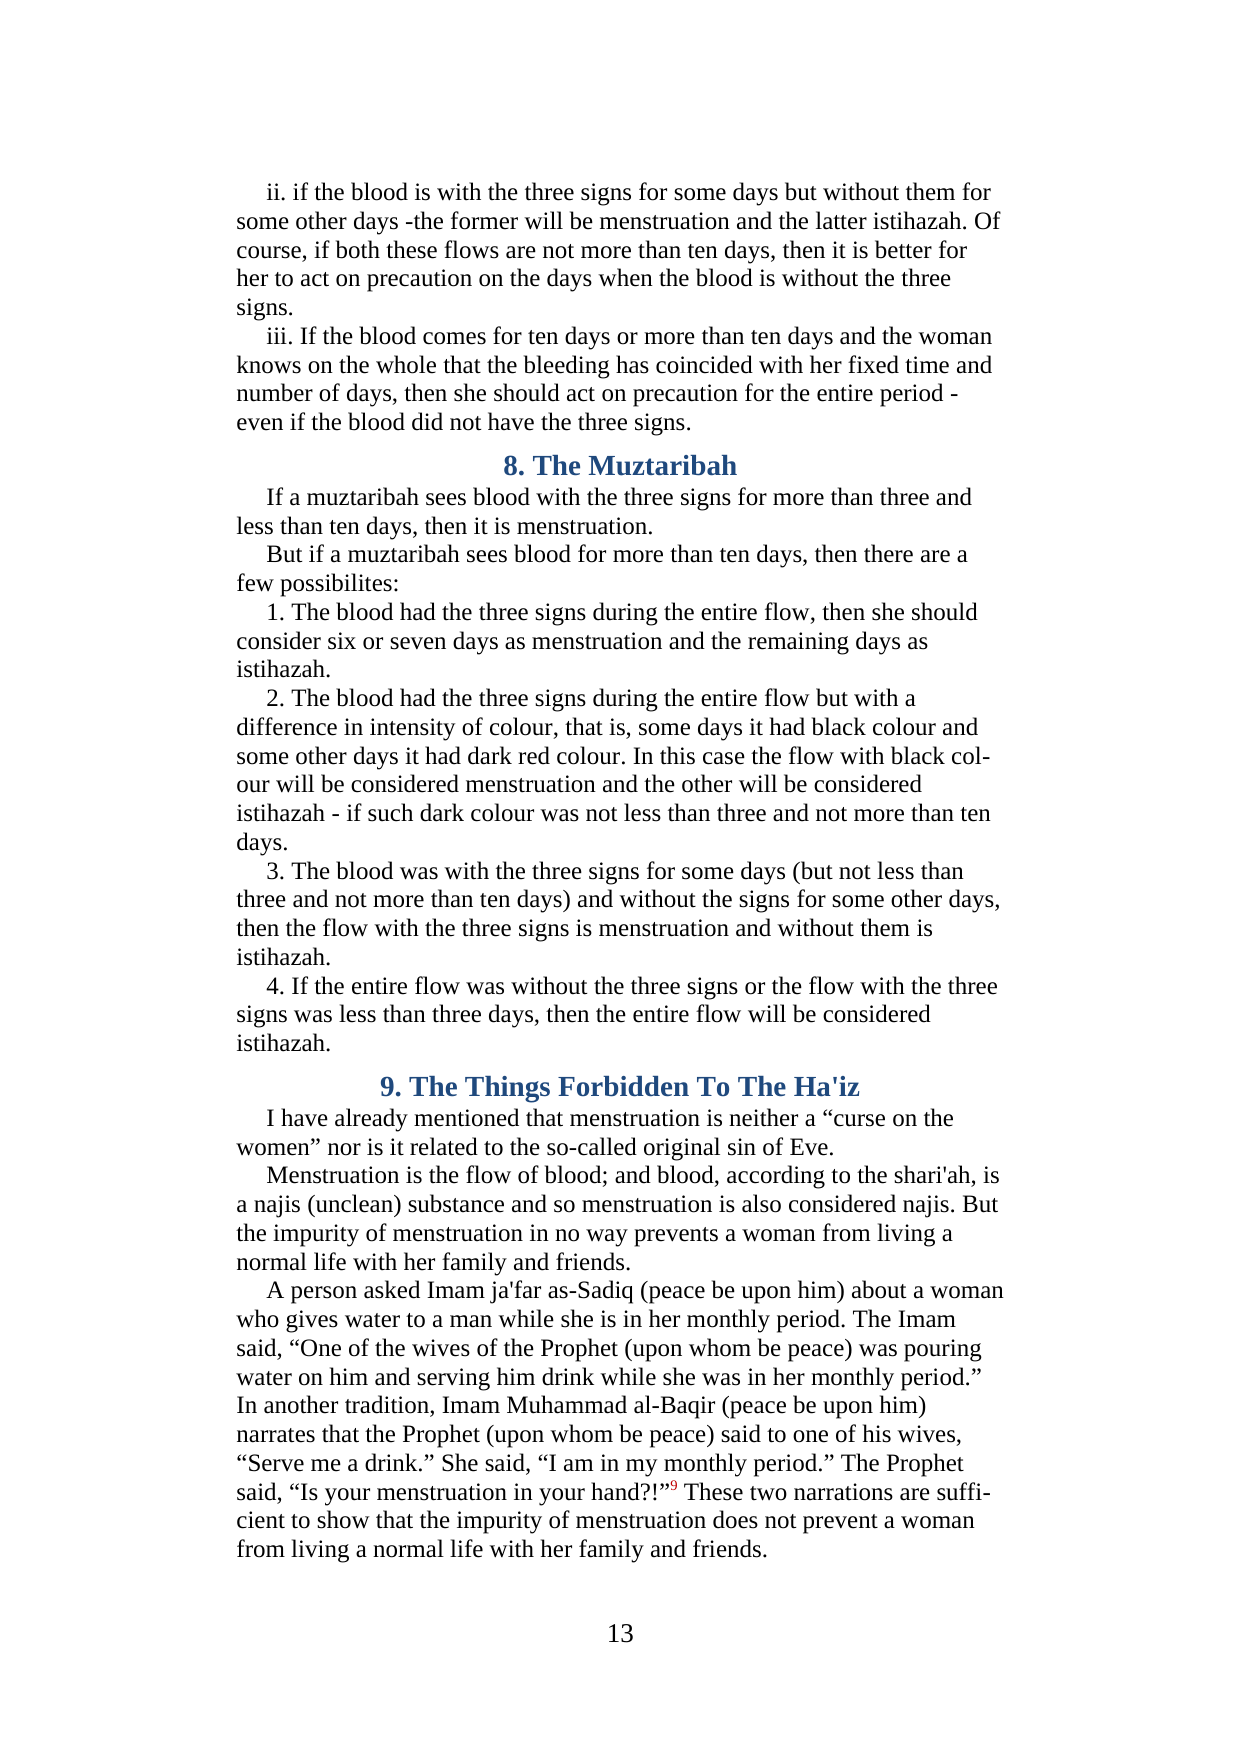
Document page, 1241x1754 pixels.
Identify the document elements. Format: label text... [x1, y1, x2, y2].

text I have already mentioned that menstruation is neither a “curse on the women” nor is it related to the so‑called original sin of Eve. [236, 1103, 1004, 1161]
text If a muztaribah sees blood with the three signs for more than three and less than ten days, then it is menstruation. [236, 482, 1004, 539]
text 1. The blood had the three signs during the entire flow, then she should consider six or seven days as menstruation and the remaining days as istihazah. [236, 597, 1004, 683]
text A person asked Imam ja'far as‑Sadiq (peace be upon him) about a woman who gives water to a man while she is in her monthly period. The Imam said, “One of the wives of the Prophet (upon whom be peace) was pouring water on him and serving him drink while she was in her monthly period.” In another tradition, Im­am Muhammad al‑Baqir (peace be upon him) narrates that the Prophet (upon whom be peace) said to one of his wives, “Serve me a drink.” She said, “I am in my monthly period.” The Prophet said, “Is your menstrua­tion in your hand?!”9 These two narrations are suffi­cient to show that the impurity of menstruation does not prevent a woman from living a normal life with her family and friends. [236, 1276, 1004, 1563]
text 2. The blood had the three signs during the entire flow but with a difference in intensity of colour, that is, some days it had black colour and some other days it had dark red colour. In this case the flow with black col­our will be considered menstruation and the other will be considered istihazah ‑ if such dark colour was not less than three and not more than ten days. [236, 683, 1004, 856]
text 3. The blood was with the three signs for some days (but not less than three and not more than ten days) and without the signs for some other days, then the flow with the three signs is menstruation and without them is istihazah. [236, 856, 1004, 971]
text iii. If the blood comes for ten days or more than ten days and the woman knows on the whole that the bleeding has coincided with her fixed time and number of days, then she should act on precaution for the entire period ‑ even if the blood did not have the three signs. [236, 321, 1004, 436]
subtitle 8. The Muztaribah [236, 448, 1004, 482]
text But if a muztaribah sees blood for more than ten days, then there are a few possibilites: [236, 539, 1004, 597]
text 4. If the entire flow was without the three signs or the flow with the three signs was less than three days, then the entire flow will be considered istihazah. [236, 971, 1004, 1057]
text Menstruation is the flow of blood; and blood, ac­cording to the shari'ah, is a najis (unclean) substance and so menstruation is also considered najis. But the impurity of menstruation in no way prevents a woman from liv­ing a normal life with her family and friends. [236, 1161, 1004, 1276]
text ii. if the blood is with the three signs for some days but without them for some other days ‑the former will be menstruation and the latter istihazah. Of course, if both these flows are not more than ten days, then it is better for her to act on precaution on the days when the blood is without the three signs. [236, 177, 1004, 321]
subtitle 9. The Things Forbidden To The Ha'iz [236, 1069, 1004, 1103]
